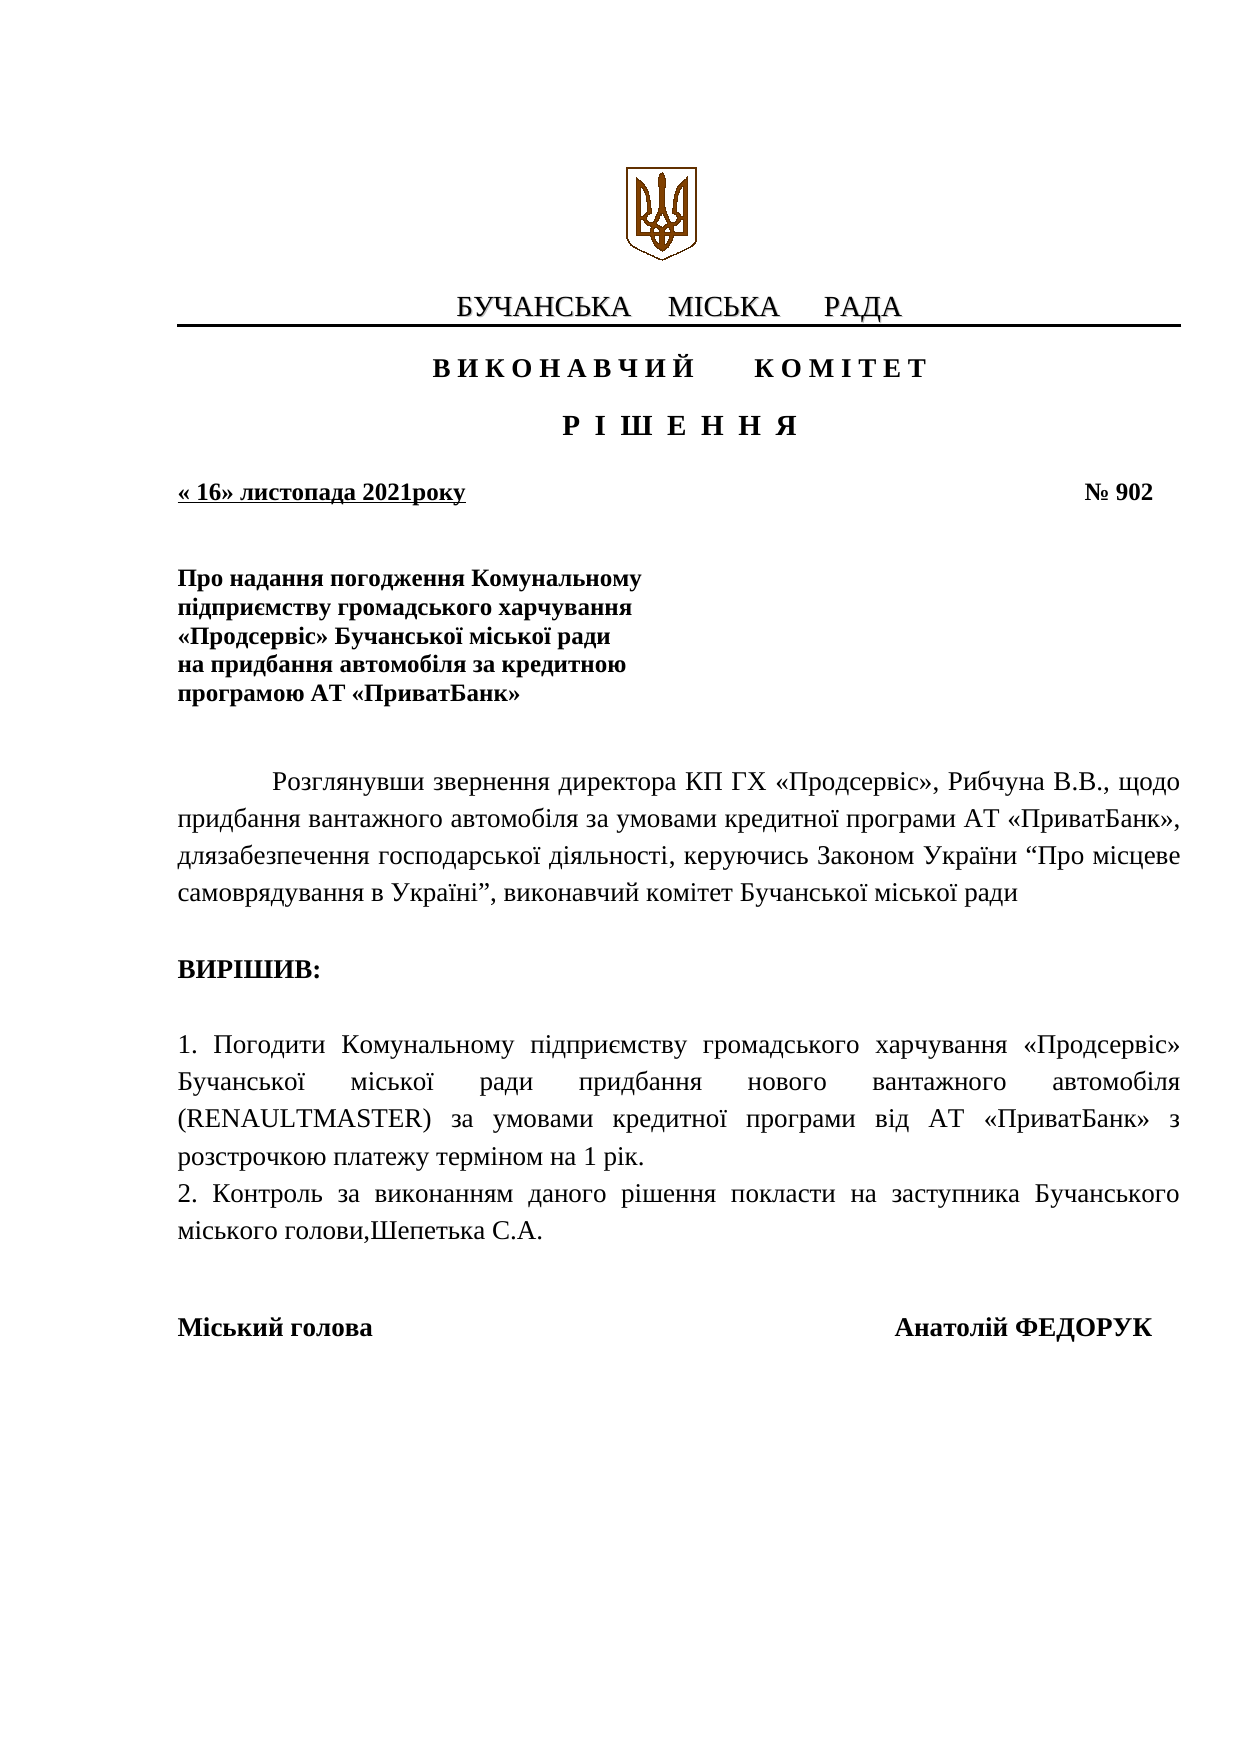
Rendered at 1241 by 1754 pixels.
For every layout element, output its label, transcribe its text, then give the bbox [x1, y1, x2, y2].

subtitle Р І Ш Е Н Н Я [177, 408, 1181, 442]
text 2. Контроль за виконанням даного рішення покласти на заступника Бучанського міського голови,Шепетька С.А. [177, 1177, 1181, 1246]
text Про надання погодження Комунальному [177, 563, 1181, 592]
subtitle В И К О Н А В Ч И Й К О М І Т Е Т [177, 352, 1181, 383]
picture [619, 161, 705, 265]
text БУЧАНСЬКА МІСЬКА РАДА [177, 289, 1181, 324]
text 1. Погодити Комунальному підприємству громадського харчування «Продсервіс» Бучанської міської ради придбання нового вантажного автомобіля (RENAULTMASTER) за умовами кредитної програми від АТ «ПриватБанк» з розстрочкою платежу терміном на 1 рік. [177, 1028, 1181, 1171]
text Міський голова Анатолій ФЕДОРУК [177, 1312, 1181, 1343]
text Розглянувши звернення директора КП ГХ «Продсервіс», Рибчуна В.В., щодо придбання вантажного автомобіля за умовами кредитної програми АТ «ПриватБанк», длязабезпечення господарської діяльності, керуючись Законом України “Про місцеве самоврядування в Україні”, виконавчий комітет Бучанської міської ради [177, 764, 1181, 908]
text програмою АТ «ПриватБанк» [177, 678, 1181, 707]
text «Продсервіс» Бучанської міської ради [177, 621, 1181, 649]
text « 16» листопада 2021року № 902 [177, 477, 1181, 506]
text на придбання автомобіля за кредитною [177, 649, 1181, 678]
text підприємству громадського харчування [177, 592, 1181, 621]
text ВИРІШИВ: [177, 953, 1181, 984]
